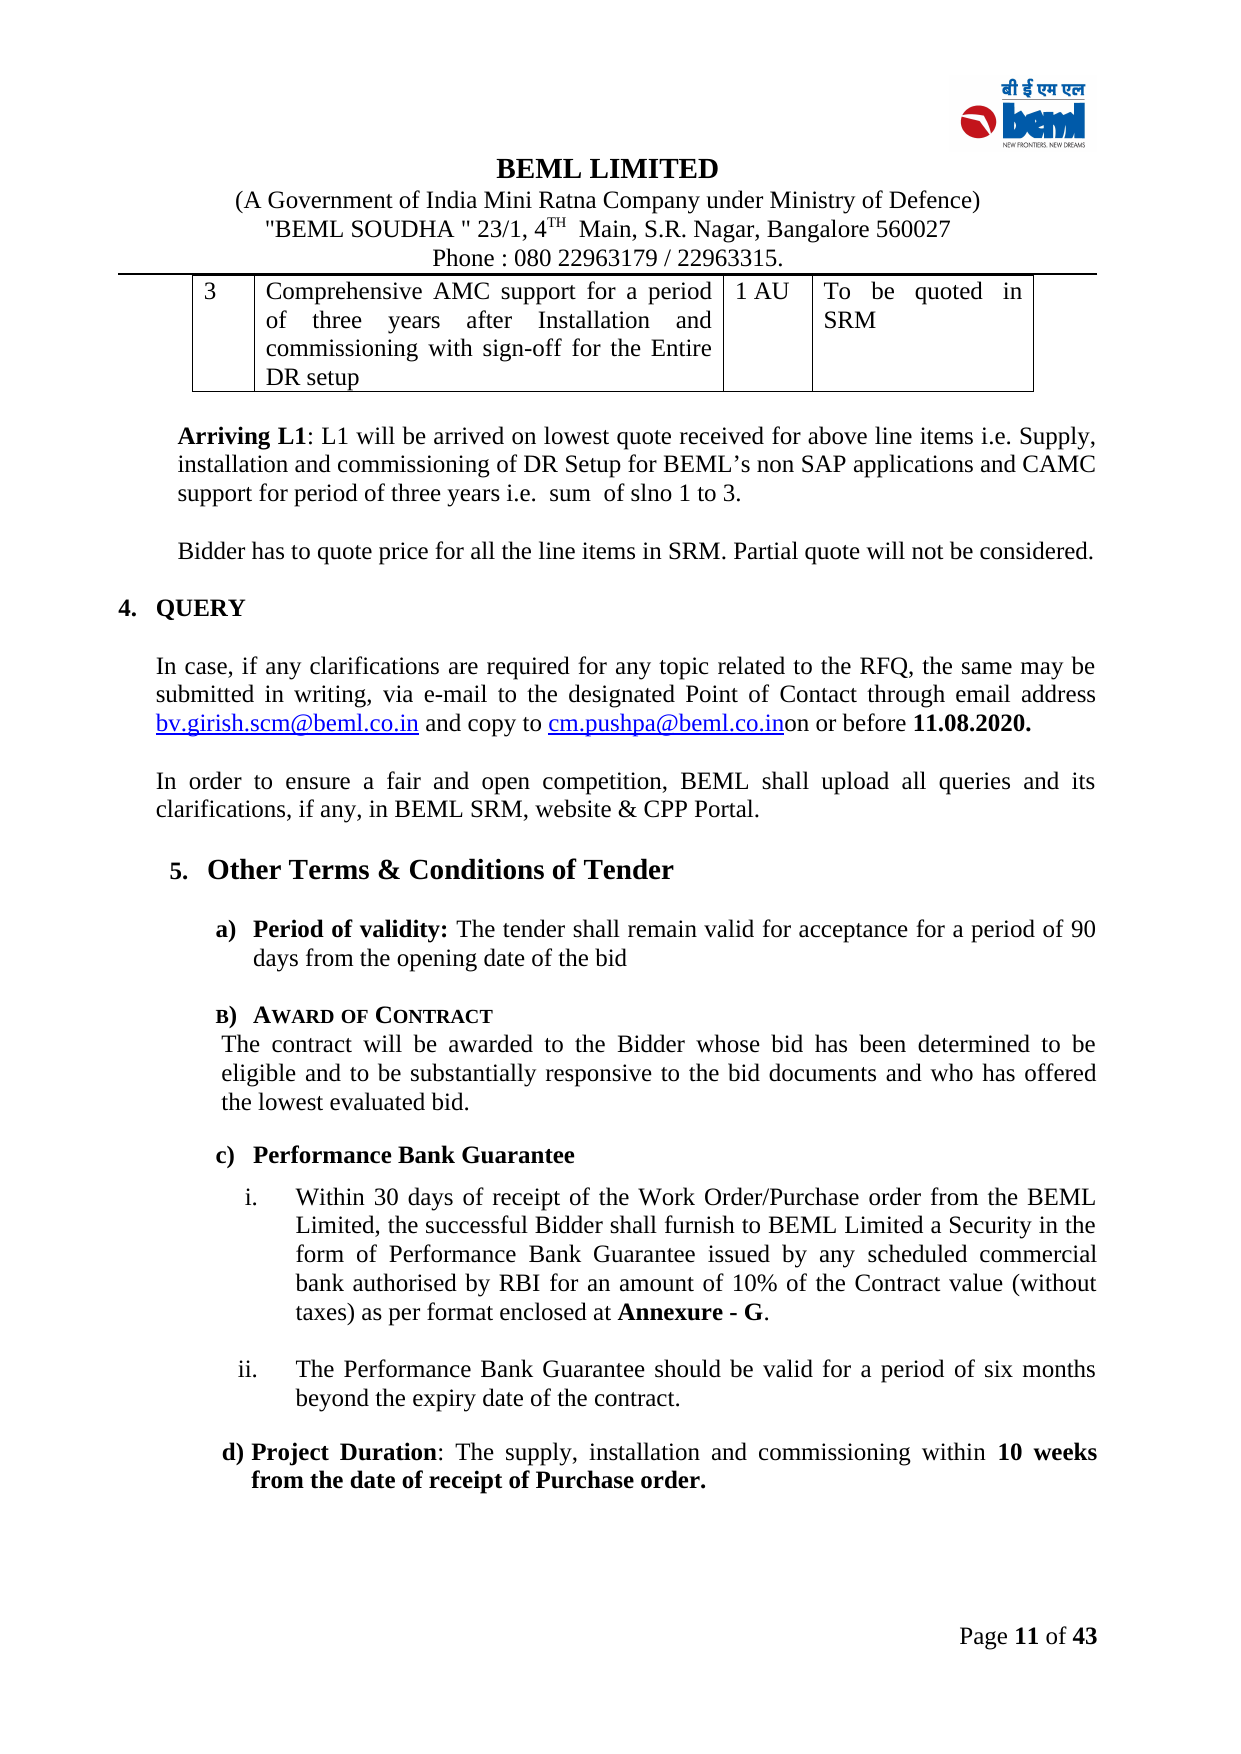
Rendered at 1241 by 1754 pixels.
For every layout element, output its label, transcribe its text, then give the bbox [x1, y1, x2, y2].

text Arriving L1: L1 will be arrived on lowest quote received for above line items i.e. Supply, installation and commissioning of DR Setup for BEML’s non SAP applications and CAMC support for period of three years i.e. sum of slno 1 to 3. [177, 421, 1097, 507]
table_cell 1 AU [724, 276, 812, 391]
list Other Terms & Conditions of Tender [169, 852, 1097, 886]
list Bidder has to quote price for all the line items in SRM. Partial quote will not be considered. [177, 536, 1097, 564]
list QUERY [118, 593, 1097, 622]
subtitle Performance Bank Guarantee [215, 1141, 1097, 1169]
table_cell To be quoted in SRM [813, 276, 1033, 391]
text In case, if any clarifications are required for any topic related to the RFQ, the same may be submitted in writing, via e-mail to the designated Point of Contact through email address bv.girish.scm@beml.co.in and copy to cm.pushpa@beml.co.inon or before 11.08.2020. [156, 651, 1097, 737]
subtitle Period of validity: The tender shall remain valid for acceptance for a period of 90 days from the opening date of the bid [215, 914, 1097, 972]
list Within 30 days of receipt of the Work Order/Purchase order from the BEML Limited, the successful Bidder shall furnish to BEML Limited a Security in the form of Performance Bank Guarantee issued by any scheduled commercial bank authorised by RBI for an amount of 10% of the Contract value (without taxes) as per format enclosed at Annexure - G. [258, 1182, 1097, 1326]
list The Performance Bank Guarantee should be valid for a period of six months beyond the expiry date of the contract. [258, 1354, 1097, 1412]
text The contract will be awarded to the Bidder whose bid has been determined to be eligible and to be substantially responsive to the bid documents and who has offered the lowest evaluated bid. [221, 1029, 1097, 1116]
picture [948, 75, 1098, 152]
table_cell Comprehensive AMC support for a period of three years after Installation and commissioning with sign-off for the Entire DR setup [255, 276, 723, 391]
text In order to ensure a fair and open competition, BEML shall upload all queries and its clarifications, if any, in BEML SRM, website & CPP Portal. [156, 766, 1097, 823]
table_cell 3 [193, 276, 254, 391]
subtitle Project Duration: The supply, installation and commissioning within 10 weeks from the date of receipt of Purchase order. [222, 1437, 1097, 1494]
subtitle Award of Contract [215, 1001, 1097, 1029]
